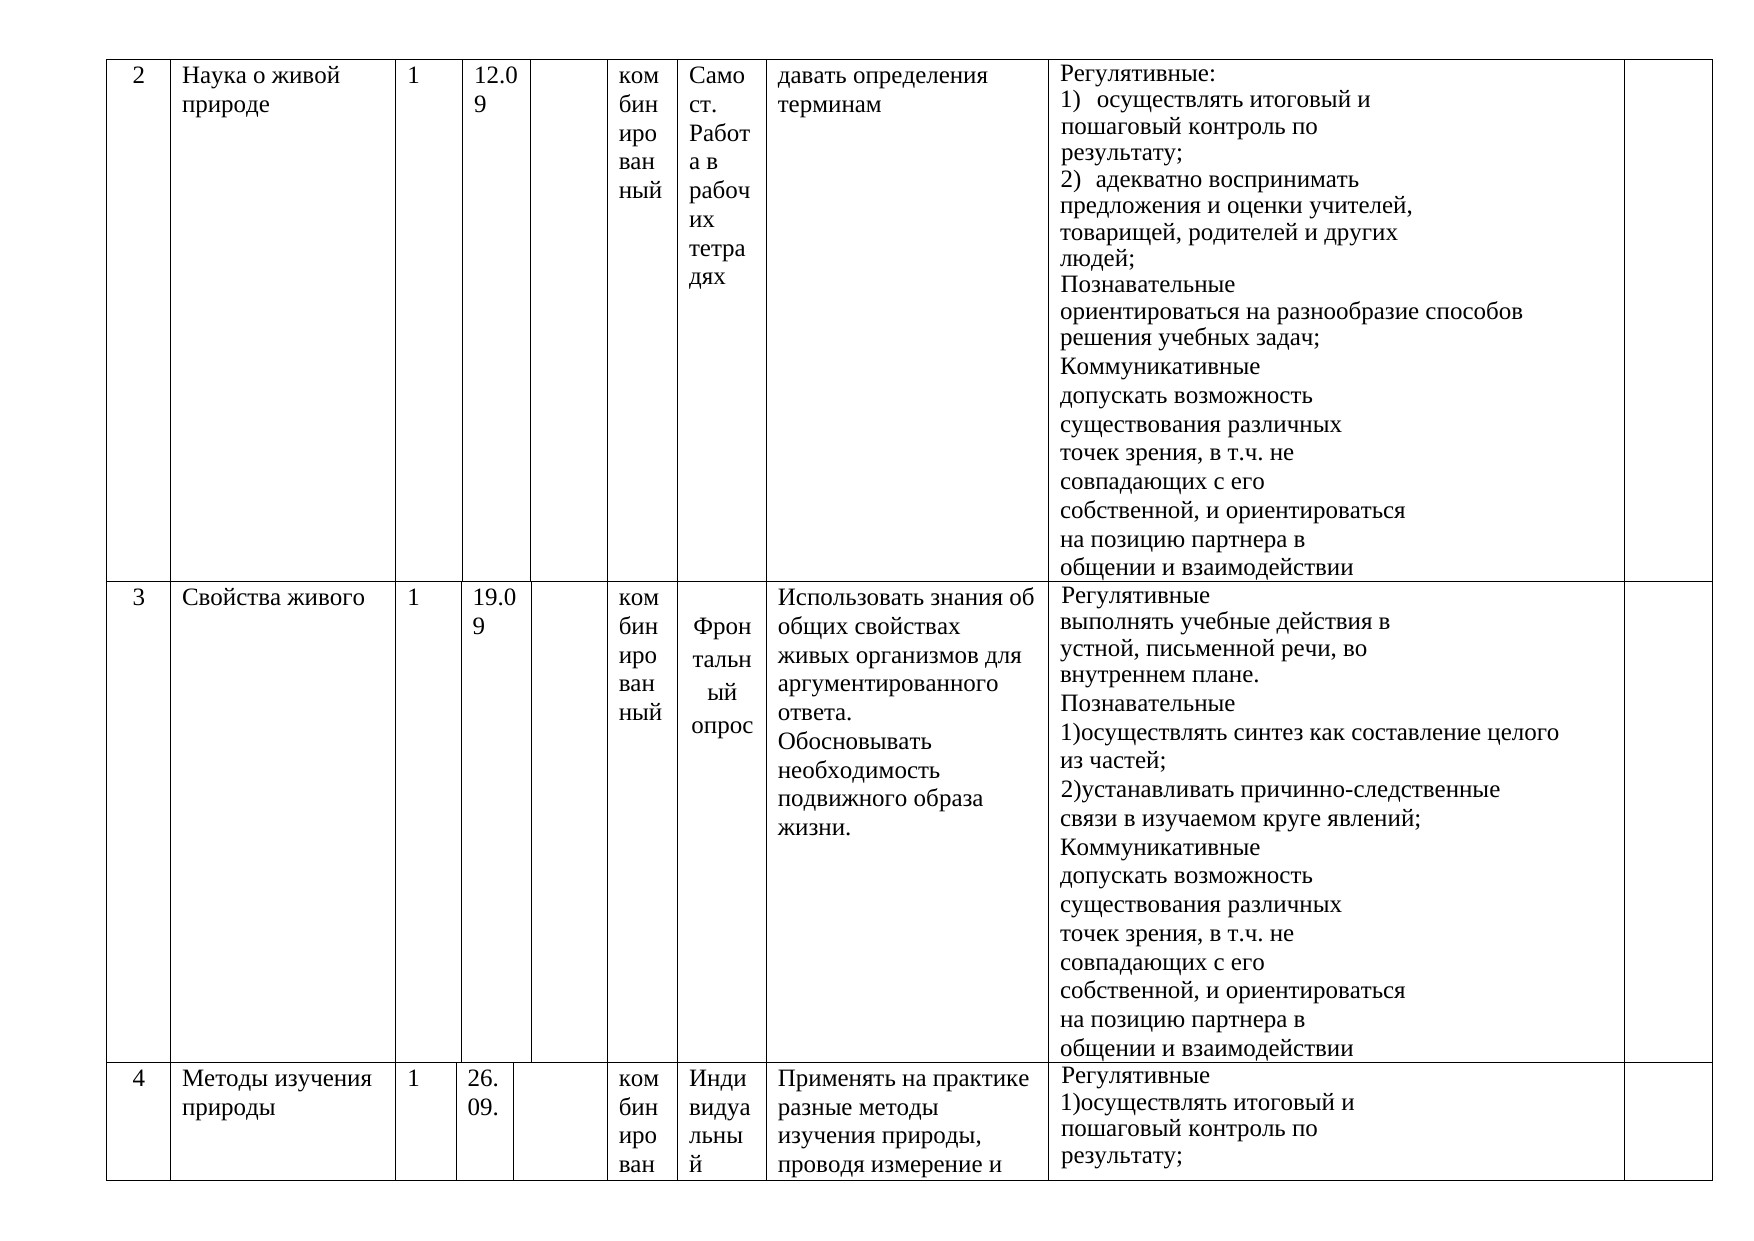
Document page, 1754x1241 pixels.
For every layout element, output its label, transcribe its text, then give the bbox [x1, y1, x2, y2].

table_cell [531, 60, 607, 581]
table_cell 1 [396, 582, 461, 1062]
table_cell 12.09 [463, 60, 530, 581]
table_cell Регулятивные: 1) осуществлять итоговый и пошаговый контроль по результату; 2) адекватно воспринимать предложения и оценки учителей, товарищей, родителей и других людей; Познавательные ориентироваться на разнообразие способов решения учебных задач; Коммуникативные допускать возможность существования различных точек зрения, в т.ч. не совпадающих с его собственной, и ориентироваться на позицию партнера в общении и взаимодействии [1049, 60, 1624, 581]
table_cell Фронтальный опрос [678, 582, 766, 1062]
table_cell Регулятивные выполнять учебные действия в устной, письменной речи, во внутреннем плане. Познавательные 1)осуществлять синтез как составление целого из частей; 2)устанавливать причинно-следственные связи в изучаемом круге явлений; Коммуникативные допускать возможность существования различных точек зрения, в т.ч. не совпадающих с его собственной, и ориентироваться на позицию партнера в общении и взаимодействии [1049, 582, 1624, 1062]
table_cell комбинированный [608, 582, 677, 1062]
table_cell [532, 582, 607, 1062]
table_cell Самост. Работа в рабочих тетрадях [678, 60, 766, 581]
table_cell Наука о живой природе [171, 60, 395, 581]
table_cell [678, 1063, 766, 1180]
table_cell 19.09 [462, 582, 531, 1062]
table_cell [171, 1063, 395, 1180]
table_cell 1 [396, 1063, 456, 1180]
table_cell 26. 09. [457, 1063, 513, 1180]
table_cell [1049, 1063, 1624, 1180]
table_cell 3 [107, 582, 170, 1062]
table_cell давать определения терминам [767, 60, 1048, 581]
table_cell [1625, 582, 1712, 1062]
table_cell 1 [396, 60, 462, 581]
table_cell [1625, 1063, 1712, 1180]
table_cell 4 [107, 1063, 170, 1180]
table_cell Свойства живого [171, 582, 395, 1062]
table_cell [1625, 60, 1712, 581]
table_cell 2 [107, 60, 170, 581]
table_cell Использовать знания об общих свойствах живых организмов для аргументированного ответа. Обосновывать необходимость подвижного образа жизни. [767, 582, 1048, 1062]
table_cell [514, 1063, 607, 1180]
table_cell комбинированный [608, 60, 677, 581]
table_cell комбинированный [608, 1063, 677, 1180]
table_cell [767, 1063, 1048, 1180]
